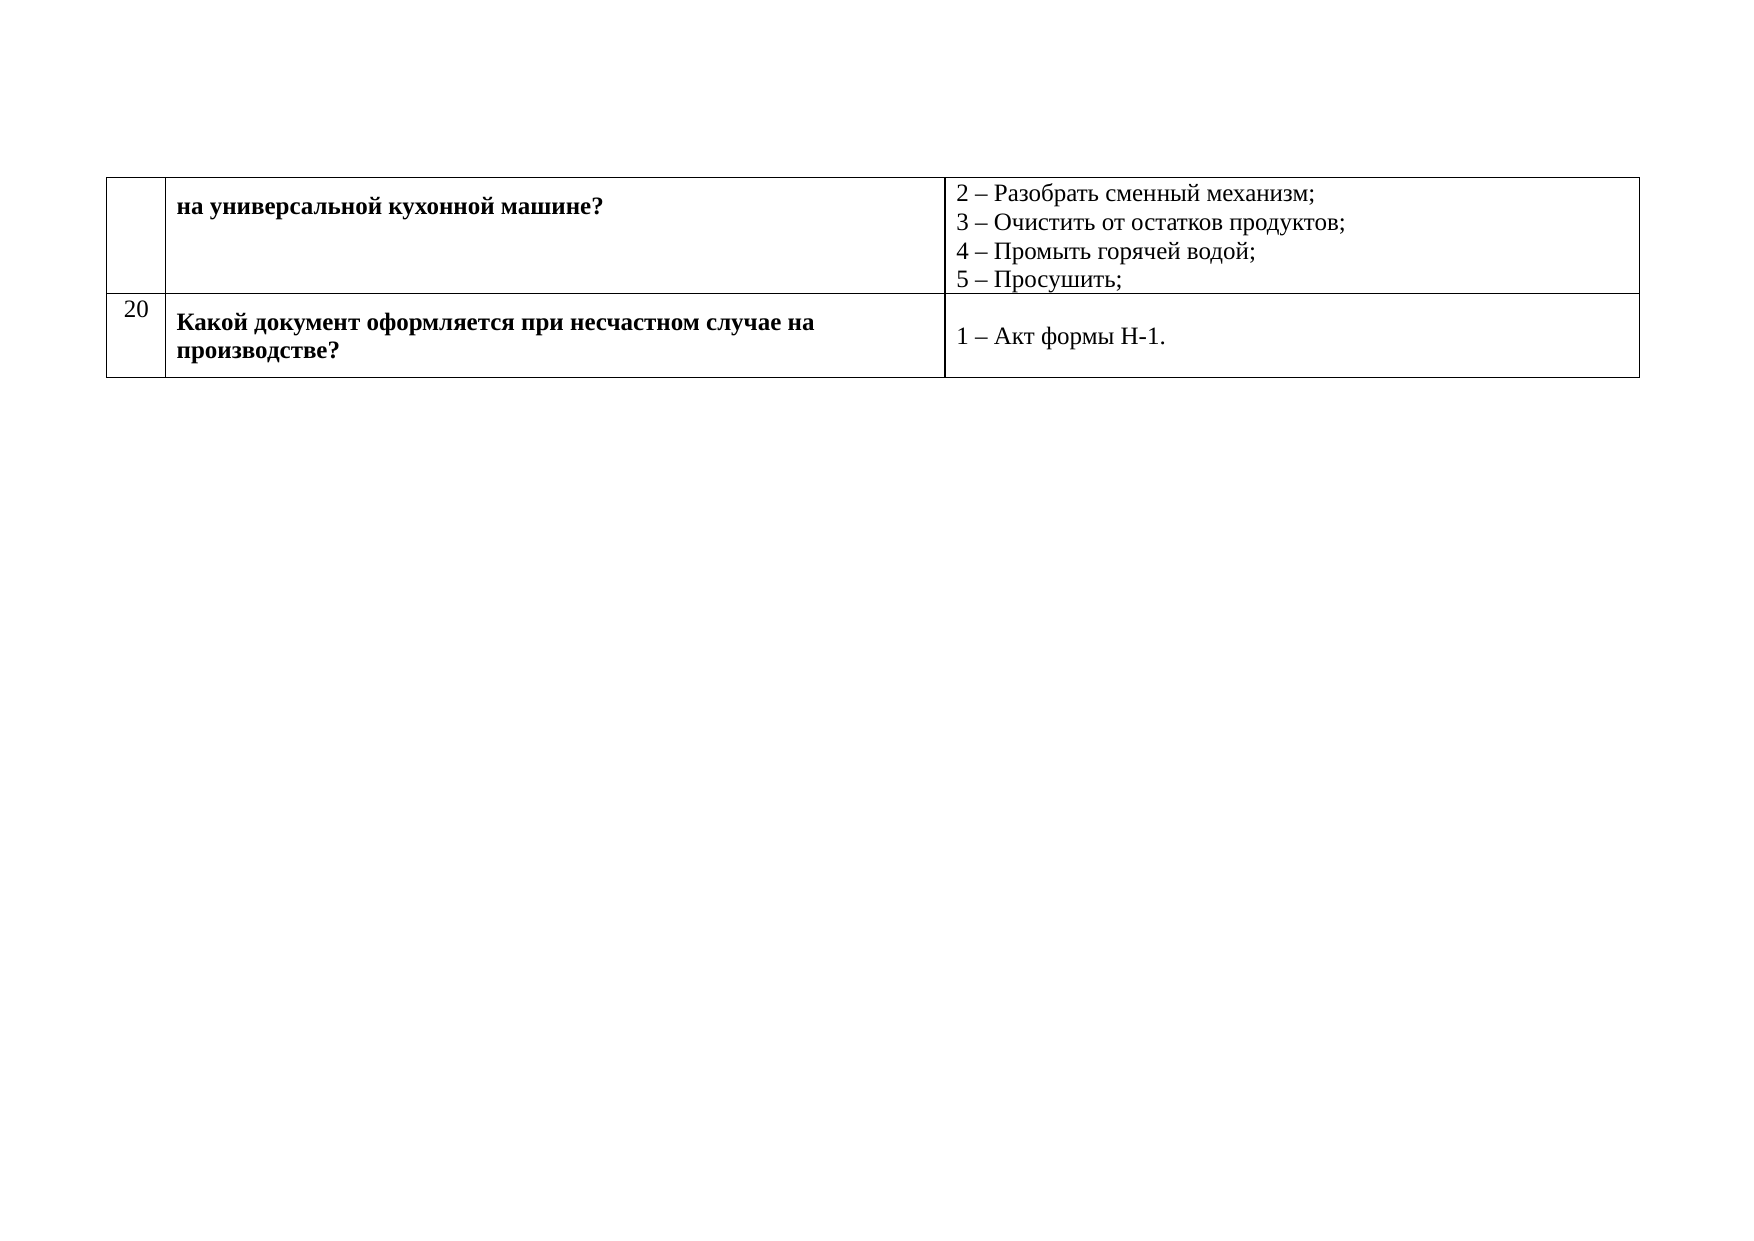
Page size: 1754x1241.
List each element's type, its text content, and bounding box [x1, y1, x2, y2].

table_cell 1 – Акт формы Н-1. [946, 294, 1639, 377]
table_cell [166, 178, 944, 293]
table_cell 19 [107, 178, 165, 293]
table_cell 20 [107, 294, 165, 377]
table_cell Какой документ оформляется при несчастном случае на производстве? [166, 294, 944, 377]
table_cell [946, 178, 1639, 293]
